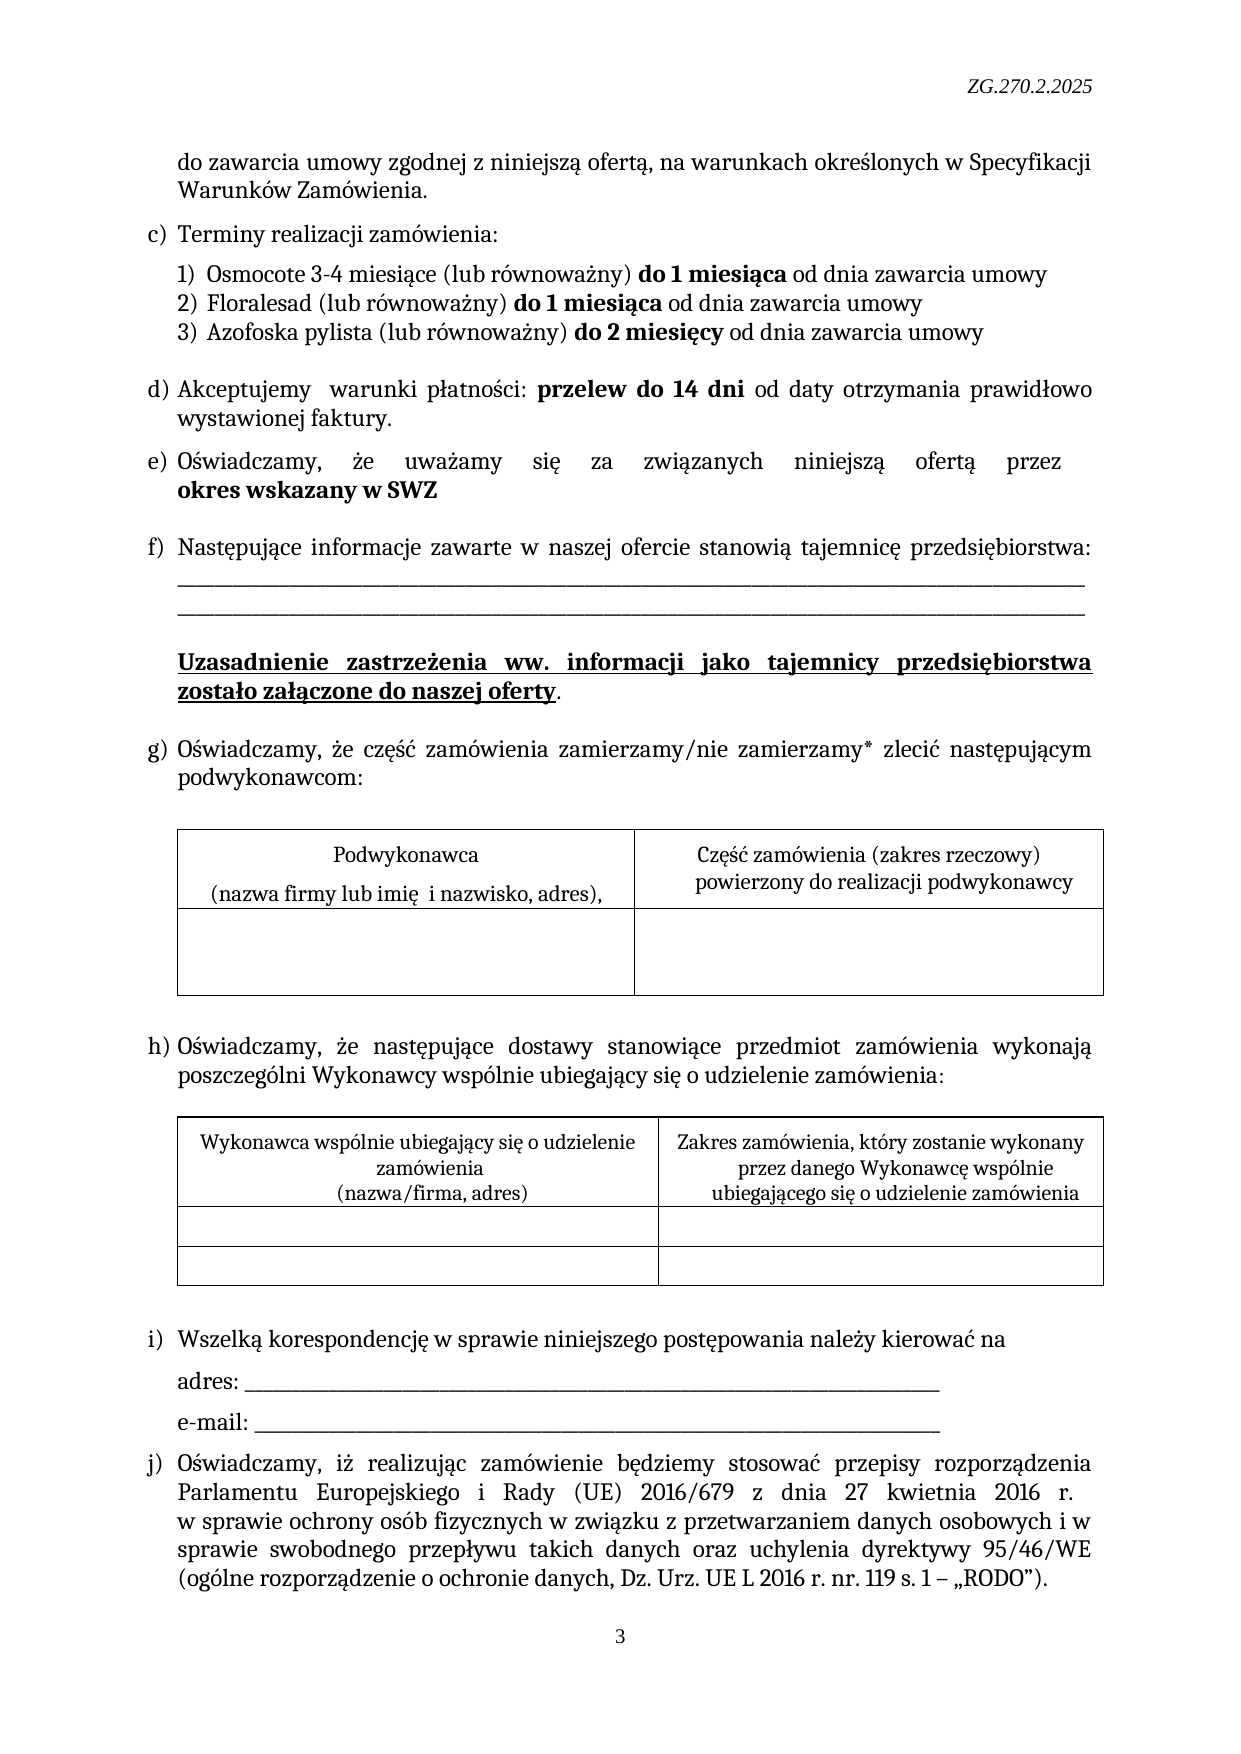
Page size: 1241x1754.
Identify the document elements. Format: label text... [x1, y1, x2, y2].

list Akceptujemy warunki płatności: przelew do 14 dni od daty otrzymania prawidłowo wystawionej faktury. [148, 375, 1093, 433]
table_cell [178, 1247, 658, 1285]
table_header Podwykonawca (nazwa firmy lub imię i nazwisko, adres), [178, 830, 634, 907]
table_header Wykonawca wspólnie ubiegający się o udzielenie zamówienia (nazwa/firma, adres) [178, 1118, 658, 1206]
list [148, 148, 1093, 205]
list Uzasadnienie zastrzeżenia ww. informacji jako tajemnicy przedsiębiorstwa zostało załączone do naszej oferty. [177, 648, 1093, 673]
list Floralesad (lub równoważny) do 1 miesiąca od dnia zawarcia umowy [177, 289, 1093, 318]
list Oświadczamy, że część zamówienia zamierzamy/nie zamierzamy* zlecić następującym podwykonawcom: [148, 734, 1093, 792]
list Terminy realizacji zamówienia: [148, 219, 1093, 248]
list Uzasadnienie zastrzeżenia ww. informacji jako tajemnicy przedsiębiorstwa zostało załączone do naszej oferty. [177, 674, 1093, 706]
list Wszelką korespondencję w sprawie niniejszego postępowania należy kierować na [148, 1325, 1093, 1354]
text e-mail: __________________________________________________________________________ [177, 1408, 1093, 1437]
list Oświadczamy, że uważamy się za związanych niniejszą ofertą przez okres wskazany w SWZ [148, 447, 1093, 504]
list Następujące informacje zawarte w naszej ofercie stanowią tajemnicę przedsiębiorstwa: ____________________________________________________________________________________________________________________________________________________________________________________________________ [148, 533, 1093, 619]
table_header Część zamówienia (zakres rzeczowy) powierzony do realizacji podwykonawcy [635, 830, 1103, 907]
list Oświadczamy, że następujące dostawy stanowiące przedmiot zamówienia wykonają poszczególni Wykonawcy wspólnie ubiegający się o udzielenie zamówienia: [148, 1032, 1093, 1089]
table_cell [659, 1247, 1103, 1285]
table_header Zakres zamówienia, który zostanie wykonany przez danego Wykonawcę wspólnie ubiegającego się o udzielenie zamówienia [659, 1118, 1103, 1206]
table_cell [178, 1207, 658, 1246]
list Azofoska pylista (lub równoważny) do 2 miesięcy od dnia zawarcia umowy [177, 318, 1093, 346]
text adres: ___________________________________________________________________________ [177, 1367, 1093, 1395]
table_cell [635, 909, 1103, 994]
list Osmocote 3-4 miesiące (lub równoważny) do 1 miesiąca od dnia zawarcia umowy [177, 260, 1093, 289]
list Oświadczamy, iż realizując zamówienie będziemy stosować przepisy rozporządzenia Parlamentu Europejskiego i Rady (UE) 2016/679 z dnia 27 kwietnia 2016 r. w sprawie ochrony osób fizycznych w związku z przetwarzaniem danych osobowych i w sprawie swobodnego przepływu takich danych oraz uchylenia dyrektywy 95/46/WE (ogólne rozporządzenie o ochronie danych, Dz. Urz. UE L 2016 r. nr. 119 s. 1 – „RODO”). [148, 1449, 1093, 1593]
table_cell [659, 1207, 1103, 1246]
table_cell [178, 909, 634, 994]
